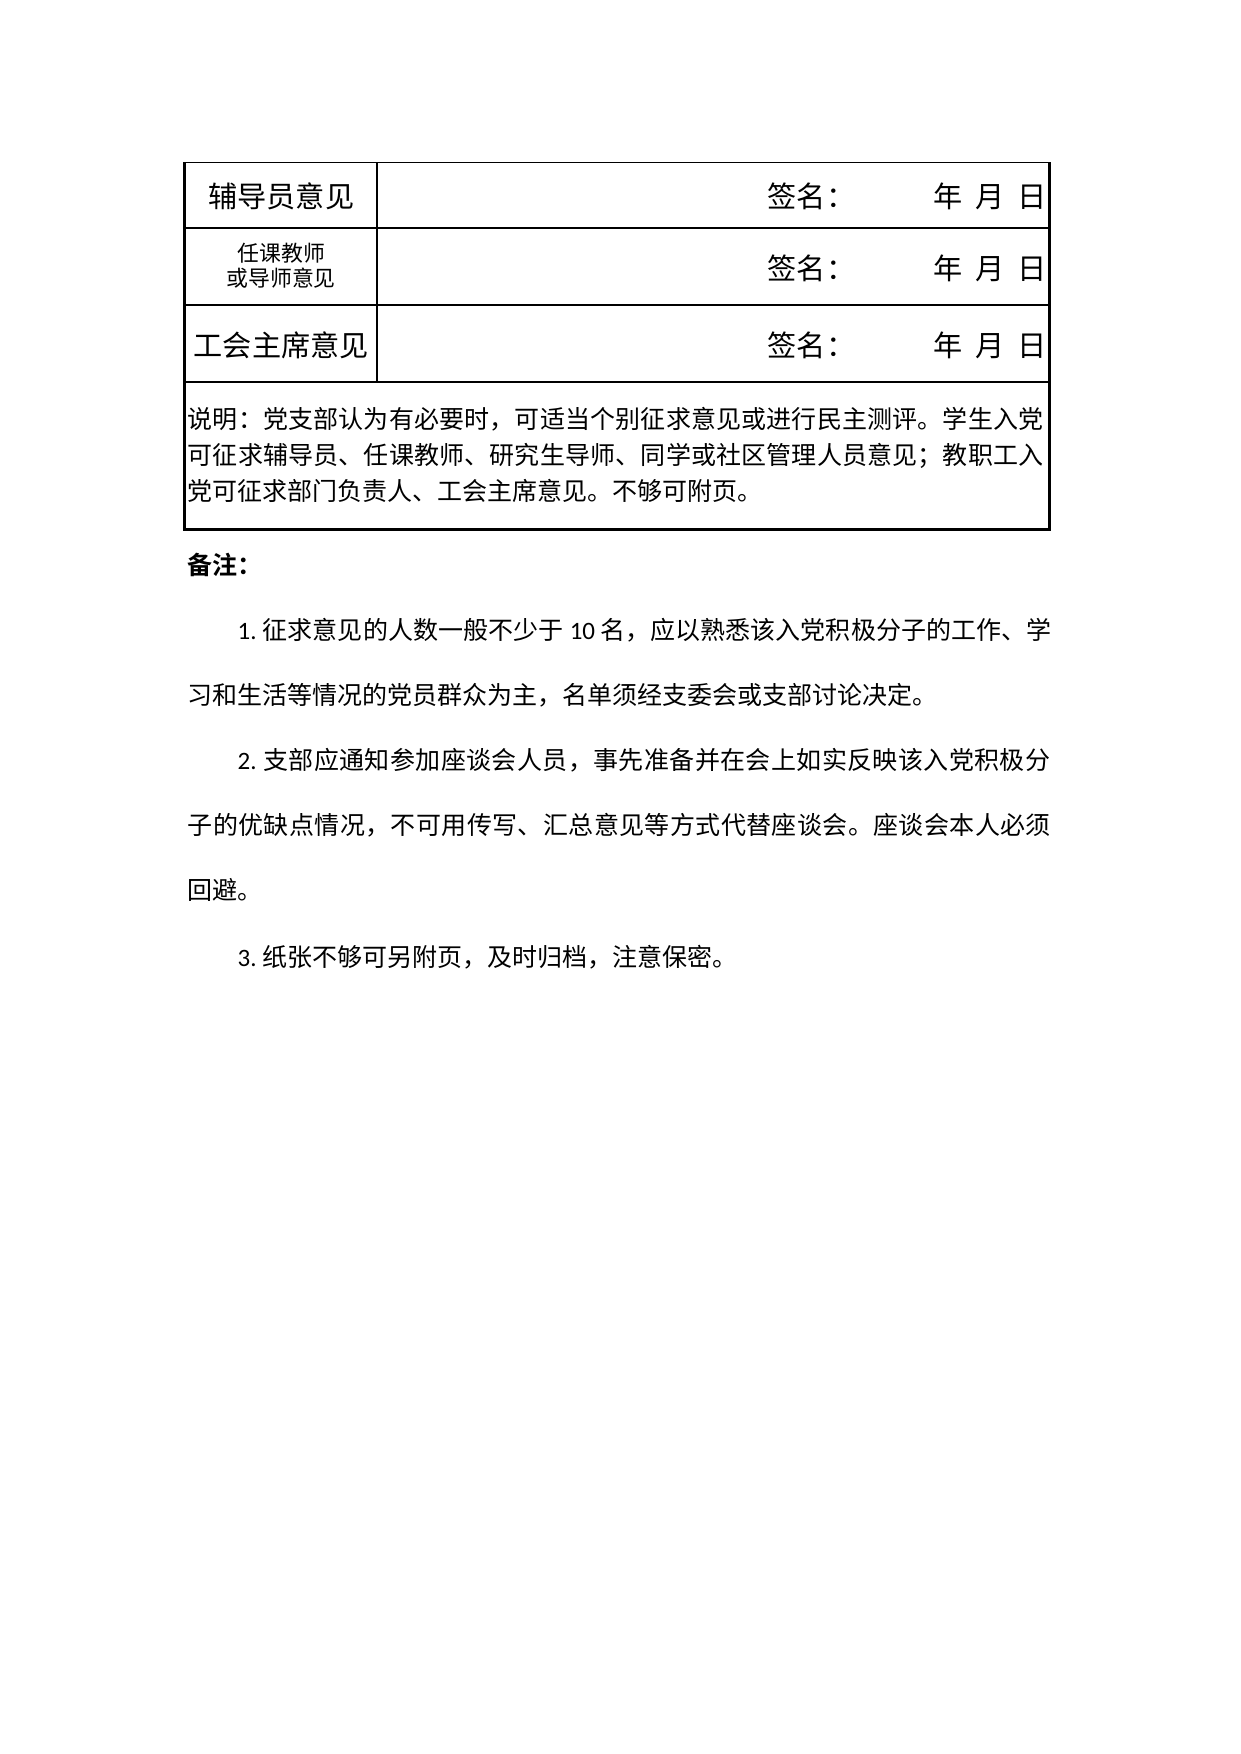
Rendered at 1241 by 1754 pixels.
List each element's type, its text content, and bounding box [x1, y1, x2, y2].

text 2. 支部应通知参加座谈会人员，事先准备并在会上如实反映该入党积极分子的优缺点情况，不可用传写、汇总意见等方式代替座谈会。座谈会本人必须回避。 [187, 726, 1053, 921]
table_cell 签名： 年 月 日 [378, 163, 1048, 227]
table_cell 签名： 年 月 日 [378, 229, 1048, 304]
table_cell 签名： 年 月 日 [378, 306, 1048, 381]
table_cell 工会主席意见 [186, 306, 376, 381]
table_cell 辅导员意见 [186, 163, 376, 227]
text 3. 纸张不够可另附页，及时归档，注意保密。 [187, 938, 1053, 974]
text 1. 征求意见的人数一般不少于10名，应以熟悉该入党积极分子的工作、学习和生活等情况的党员群众为主，名单须经支委会或支部讨论决定。 [187, 596, 1053, 726]
text 备注： [187, 531, 1053, 596]
table_cell 任课教师 或导师意见 [186, 229, 376, 304]
table_cell 说明：党支部认为有必要时，可适当个别征求意见或进行民主测评。学生入党可征求辅导员、任课教师、研究生导师、同学或社区管理人员意见；教职工入党可征求部门负责人、工会主席意见。不够可附页。 [186, 383, 1048, 528]
